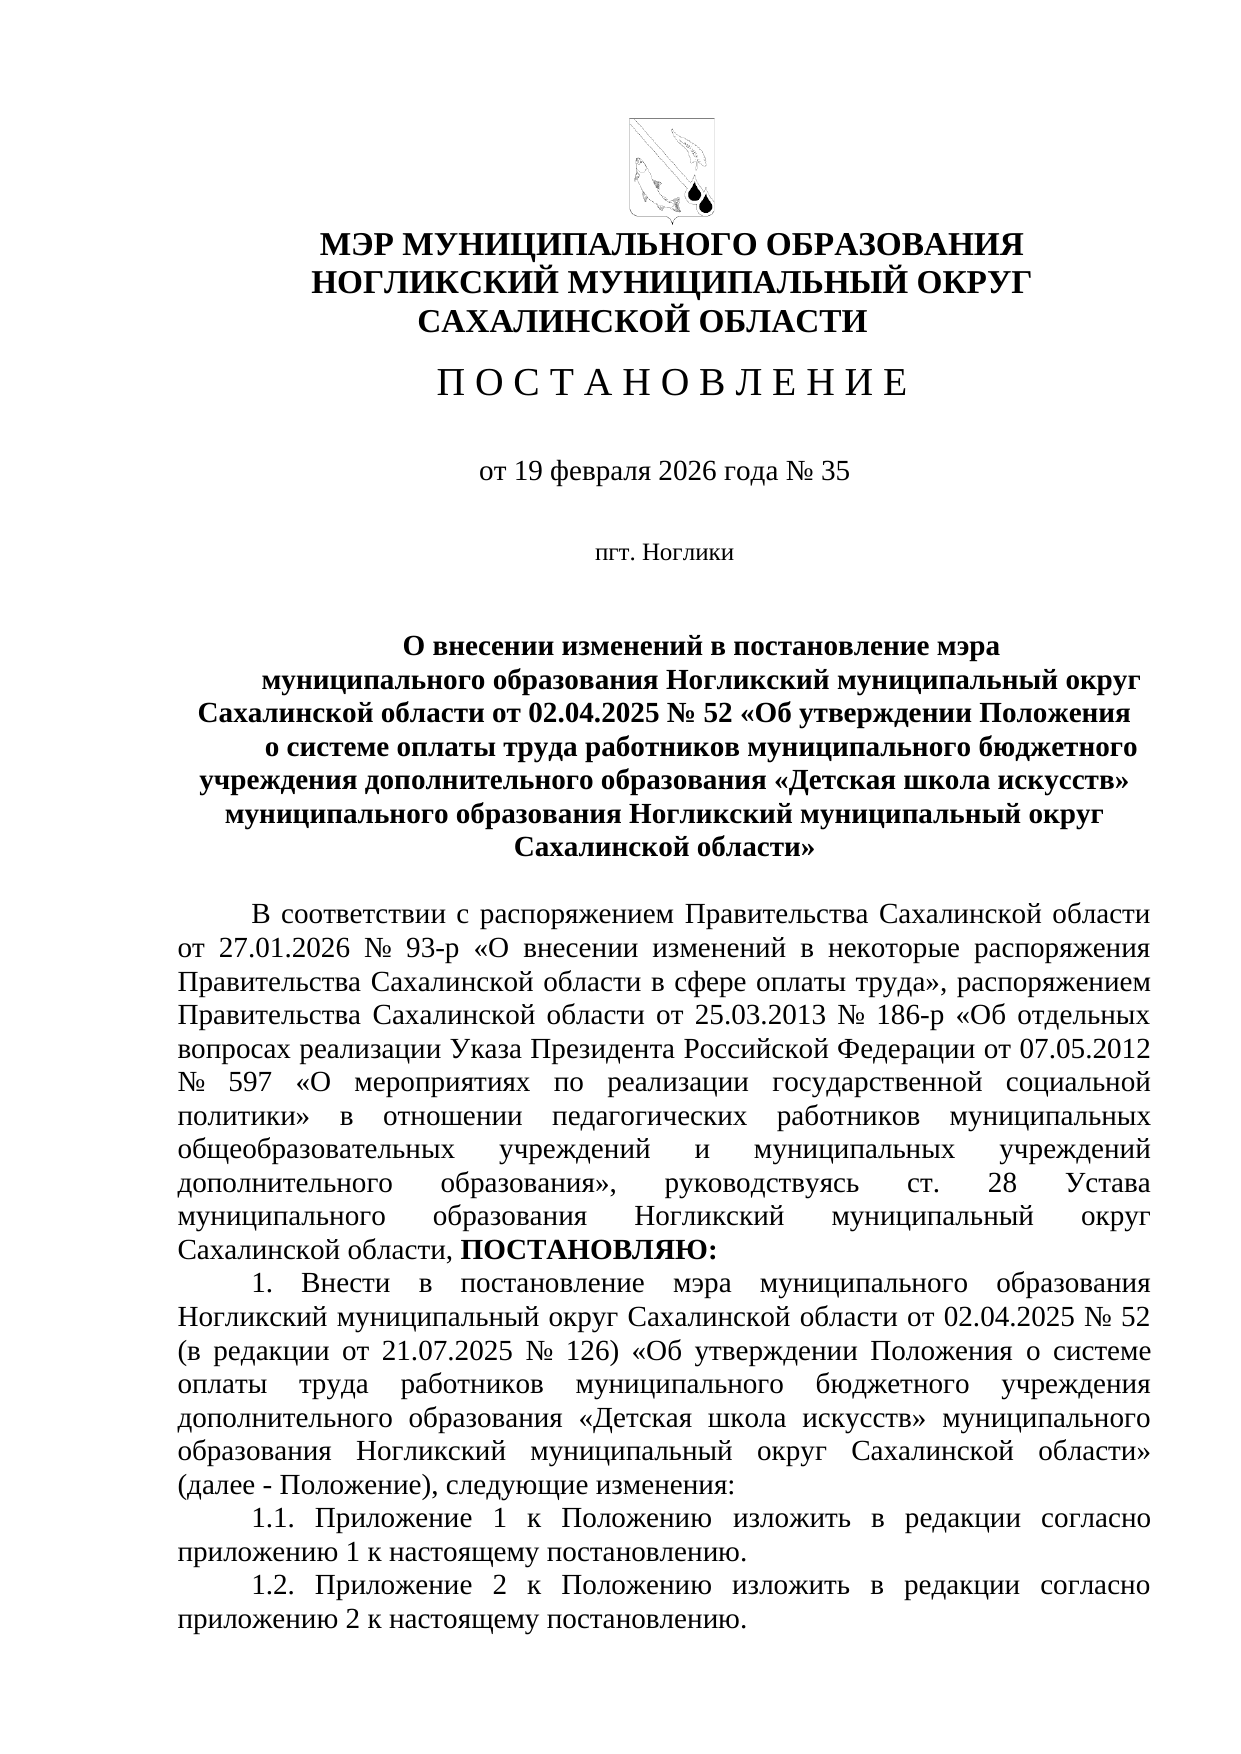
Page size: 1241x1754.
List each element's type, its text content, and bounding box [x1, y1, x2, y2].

text о системе оплаты труда работников муниципального бюджетного учреждения дополнительного образования «Детская школа искусств» муниципального образования Ногликский муниципальный округ Сахалинской области» [177, 729, 1152, 863]
table_header МЭР МУНИЦИПАЛЬНОГО ОБРАЗОВАНИЯ НОГЛИКСКИЙ МУНИЦИПАЛЬНЫЙ ОКРУГ САХАЛИНСКОЙ ОБЛАСТИ П О С Т А Н О В Л Е Н И Е [177, 118, 1167, 403]
list 1. Внести в постановление мэра муниципального образования Ногликский муниципальный округ Сахалинской области от 02.04.2025 № 52 (в редакции от 21.07.2025 № 126) «Об утверждении Положения о системе оплаты труда работников муниципального бюджетного учреждения дополнительного образования «Детская школа искусств» муниципального образования Ногликский муниципальный округ Сахалинской области» (далее - Положение), следующие изменения: [177, 1266, 1152, 1500]
list 1.2. Приложение 2 к Положению изложить в редакции согласно приложению 2 к настоящему постановлению. [177, 1567, 1152, 1634]
text О внесении изменений в постановление мэра [177, 628, 1152, 662]
text муниципального образования Ногликский муниципальный округ Сахалинской области от 02.04.2025 № 52 «Об утверждении Положения [177, 662, 1152, 729]
text В соответствии с распоряжением Правительства Сахалинской области от 27.01.2026 № 93-р «О внесении изменений в некоторые распоряжения Правительства Сахалинской области в сфере оплаты труда», распоряжением Правительства Сахалинской области от 25.03.2013 № 186-р «Об отдельных вопросах реализации Указа Президента Российской Федерации от 07.05.2012 № 597 «О мероприятиях по реализации государственной социальной политики» в отношении педагогических работников муниципальных общеобразовательных учреждений и муниципальных учреждений дополнительного образования», руководствуясь ст. 28 Устава муниципального образования Ногликский муниципальный округ Сахалинской области, ПОСТАНОВЛЯЮ: [177, 897, 1152, 1266]
list 1.1. Приложение 1 к Положению изложить в редакции согласно приложению 1 к настоящему постановлению. [177, 1500, 1152, 1567]
text пгт. Ноглики [177, 537, 1152, 566]
text от № [177, 453, 1152, 487]
picture [629, 118, 715, 225]
